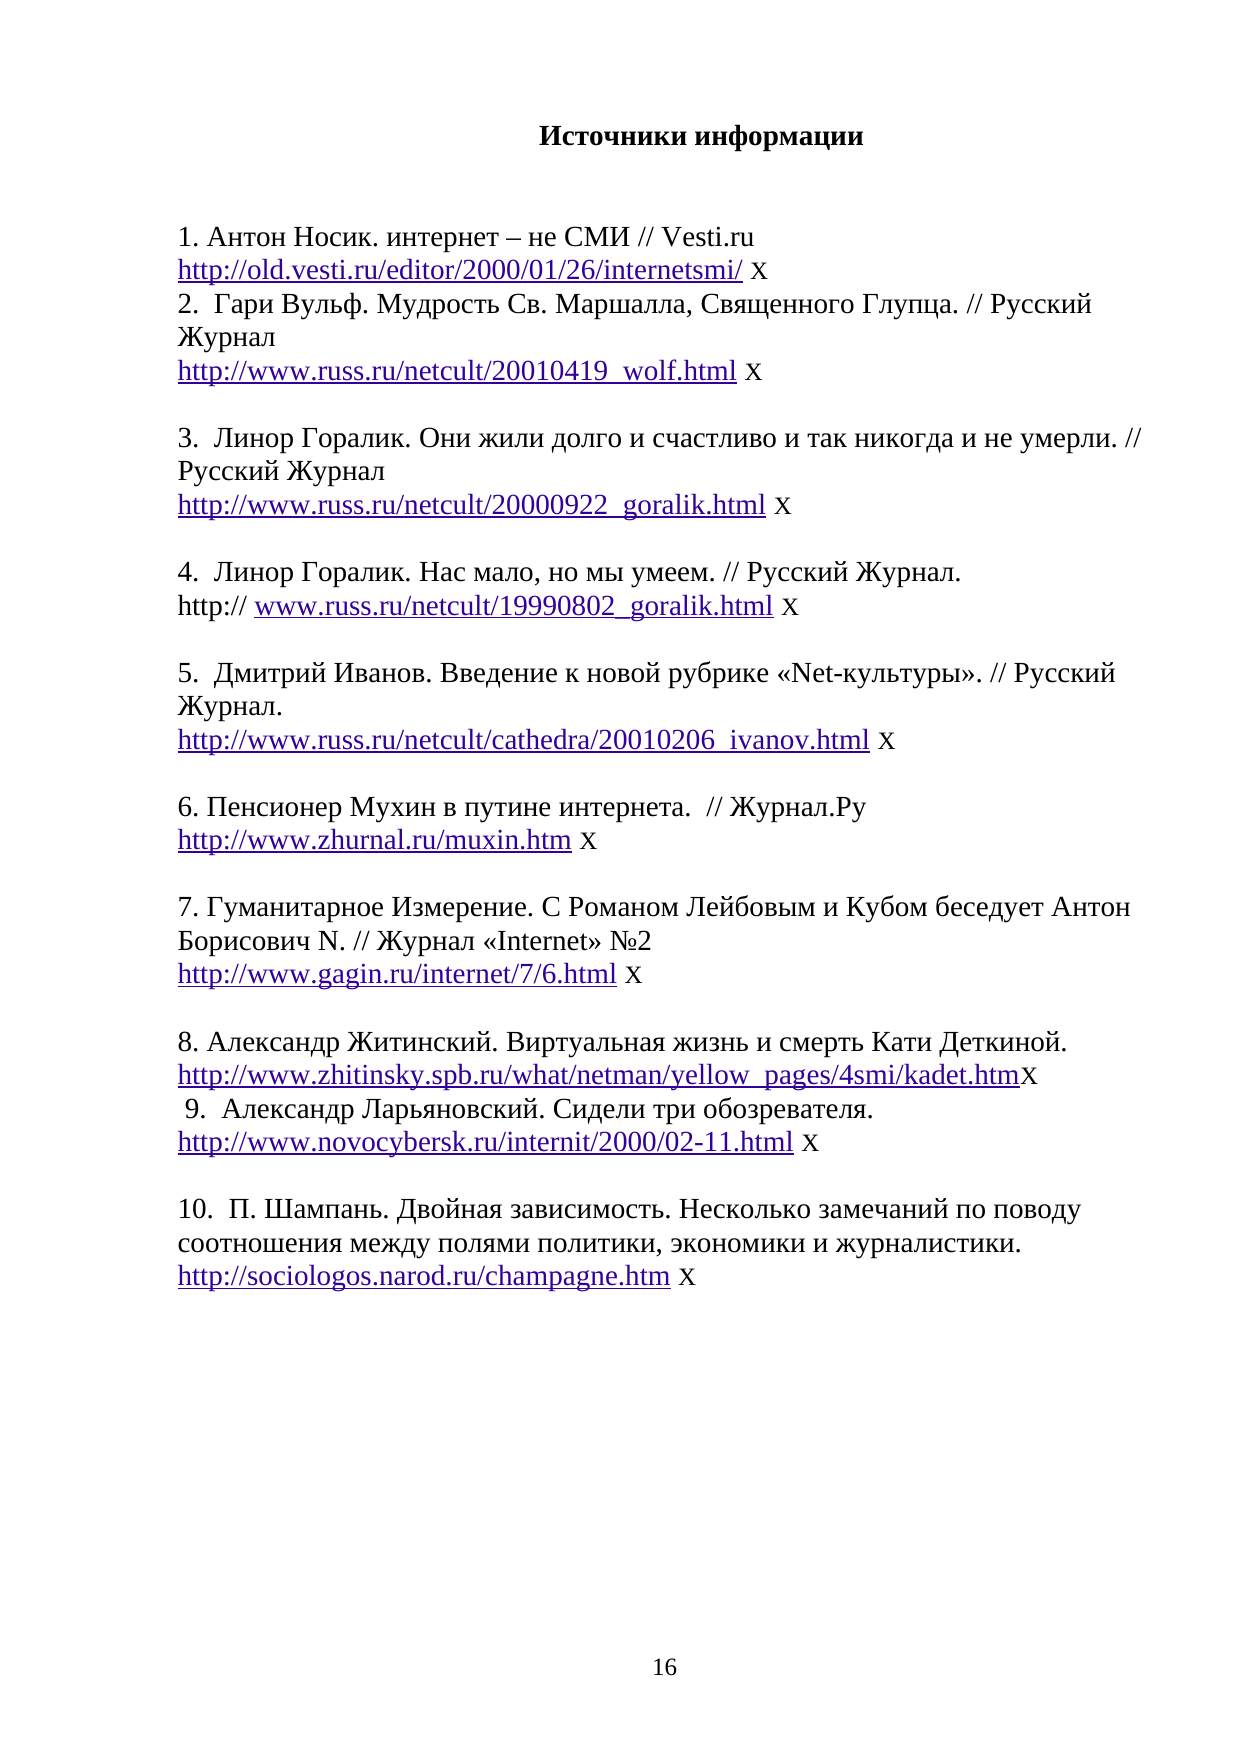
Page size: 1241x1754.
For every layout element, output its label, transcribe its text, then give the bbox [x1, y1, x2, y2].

text Источники информации [177, 118, 1152, 152]
